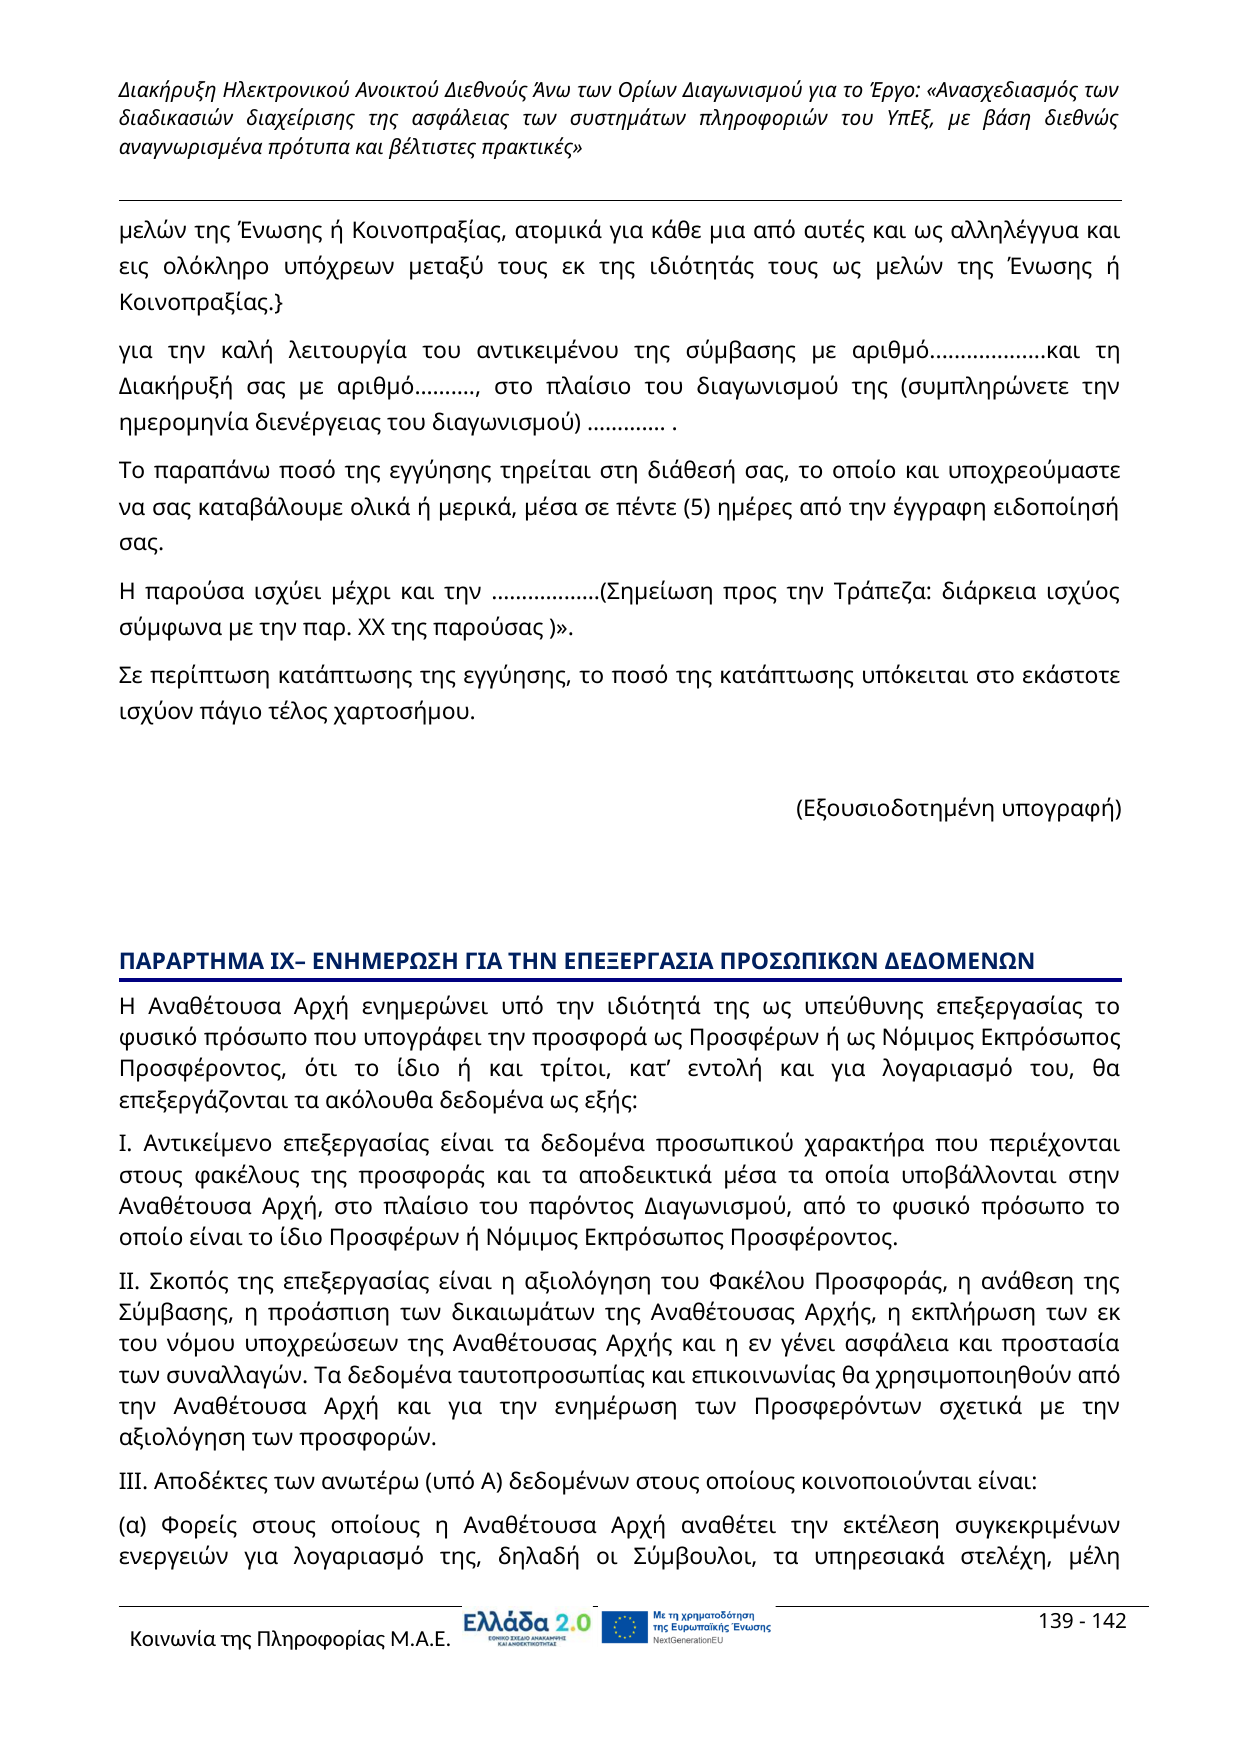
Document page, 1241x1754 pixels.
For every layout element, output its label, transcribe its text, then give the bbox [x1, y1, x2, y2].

text Ι. Αντικείμενο επεξεργασίας είναι τα δεδομένα προσωπικού χαρακτήρα που περιέχονται στους φακέλους της προσφοράς και τα αποδεικτικά μέσα τα οποία υποβάλλονται στην Αναθέτουσα Αρχή, στο πλαίσιο του παρόντος Διαγωνισμού, από το φυσικό πρόσωπο το οποίο είναι το ίδιο Προσφέρων ή Νόμιμος Εκπρόσωπος Προσφέροντος. [118, 1127, 1122, 1252]
text για την καλή λειτουργία του αντικειμένου της σύμβασης με αριθμό...................και τη Διακήρυξή σας με αριθμό………., στο πλαίσιο του διαγωνισμού της (συμπληρώνετε την ημερομηνία διενέργειας του διαγωνισμού) …………. . [118, 334, 1122, 437]
subtitle ΠΑΡΑΡΤΗΜΑ IX– ΕΝΗΜΕΡΩΣΗ ΓΙΑ ΤΗΝ ΕΠΕΞΕΡΓΑΣΙΑ ΠΡΟΣΩΠΙΚΩΝ ΔΕΔΟΜΕΝΩΝ [118, 945, 1122, 982]
text Το παραπάνω ποσό της εγγύησης τηρείται στη διάθεσή σας, το οποίο και υποχρεούμαστε να σας καταβάλουμε ολικά ή μερικά, μέσα σε πέντε (5) ημέρες από την έγγραφη ειδοποίησή σας. [118, 454, 1122, 558]
text μελών της Ένωσης ή Κοινοπραξίας, ατομικά για κάθε μια από αυτές και ως αλληλέγγυα και εις ολόκληρο υπόχρεων μεταξύ τους εκ της ιδιότητάς τους ως μελών της Ένωσης ή Κοινοπραξίας.} [118, 214, 1122, 317]
text ΙΙ. Σκοπός της επεξεργασίας είναι η αξιολόγηση του Φακέλου Προσφοράς, η ανάθεση της Σύμβασης, η προάσπιση των δικαιωμάτων της Αναθέτουσας Αρχής, η εκπλήρωση των εκ του νόμου υποχρεώσεων της Αναθέτουσας Αρχής και η εν γένει ασφάλεια και προστασία των συναλλαγών. Τα δεδομένα ταυτοπροσωπίας και επικοινωνίας θα χρησιμοποιηθούν από την Αναθέτουσα Αρχή και για την ενημέρωση των Προσφερόντων σχετικά με την αξιολόγηση των προσφορών. [118, 1265, 1122, 1452]
text Η παρούσα ισχύει μέχρι και την ………………(Σημείωση προς την Τράπεζα: διάρκεια ισχύος σύμφωνα με την παρ. ΧΧ της παρούσας )». [118, 575, 1122, 642]
picture [462, 1606, 776, 1647]
text Η Αναθέτουσα Αρχή ενημερώνει υπό την ιδιότητά της ως υπεύθυνης επεξεργασίας το φυσικό πρόσωπο που υπογράφει την προσφορά ως Προσφέρων ή ως Νόμιμος Εκπρόσωπος Προσφέροντος, ότι το ίδιο ή και τρίτοι, κατ’ εντολή και για λογαριασμό του, θα επεξεργάζονται τα ακόλουθα δεδομένα ως εξής: [118, 990, 1122, 1115]
text Σε περίπτωση κατάπτωσης της εγγύησης, το ποσό της κατάπτωσης υπόκειται στο εκάστοτε ισχύον πάγιο τέλος χαρτοσήμου. [118, 659, 1122, 726]
text (Εξουσιοδοτημένη υπογραφή) [118, 792, 1122, 823]
text ΙΙΙ. Αποδέκτες των ανωτέρω (υπό Α) δεδομένων στους οποίους κοινοποιούνται είναι: [118, 1465, 1122, 1496]
